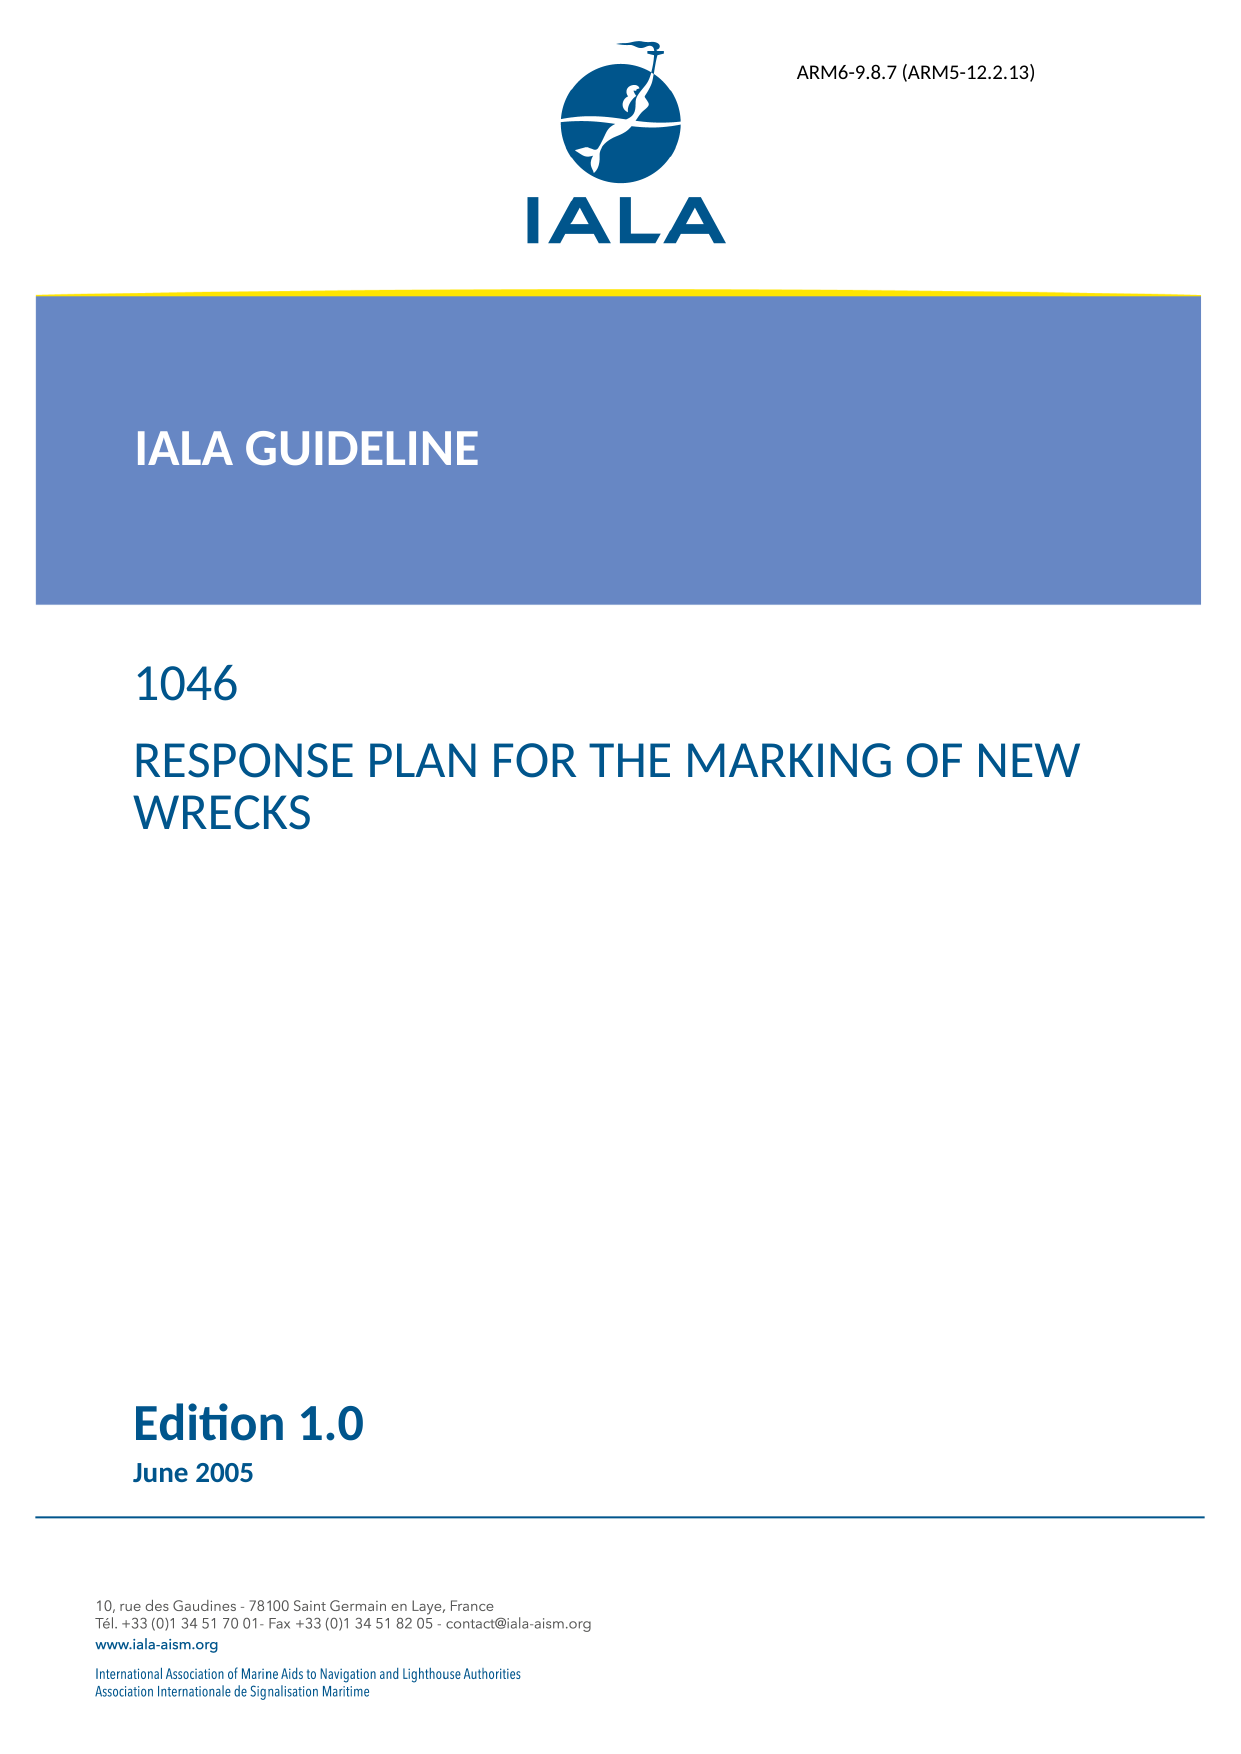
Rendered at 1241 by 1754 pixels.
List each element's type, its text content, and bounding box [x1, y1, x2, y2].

text 1046 [133, 649, 1107, 713]
text Response Plan for the Marking of New Wrecks [133, 736, 1107, 840]
text Edition 1.0 [133, 1390, 1107, 1454]
table_header IALA Guideline [40, 297, 1014, 604]
picture [0, 29, 1240, 616]
picture [89, 1595, 622, 1714]
text June 2005 [133, 1454, 1107, 1489]
